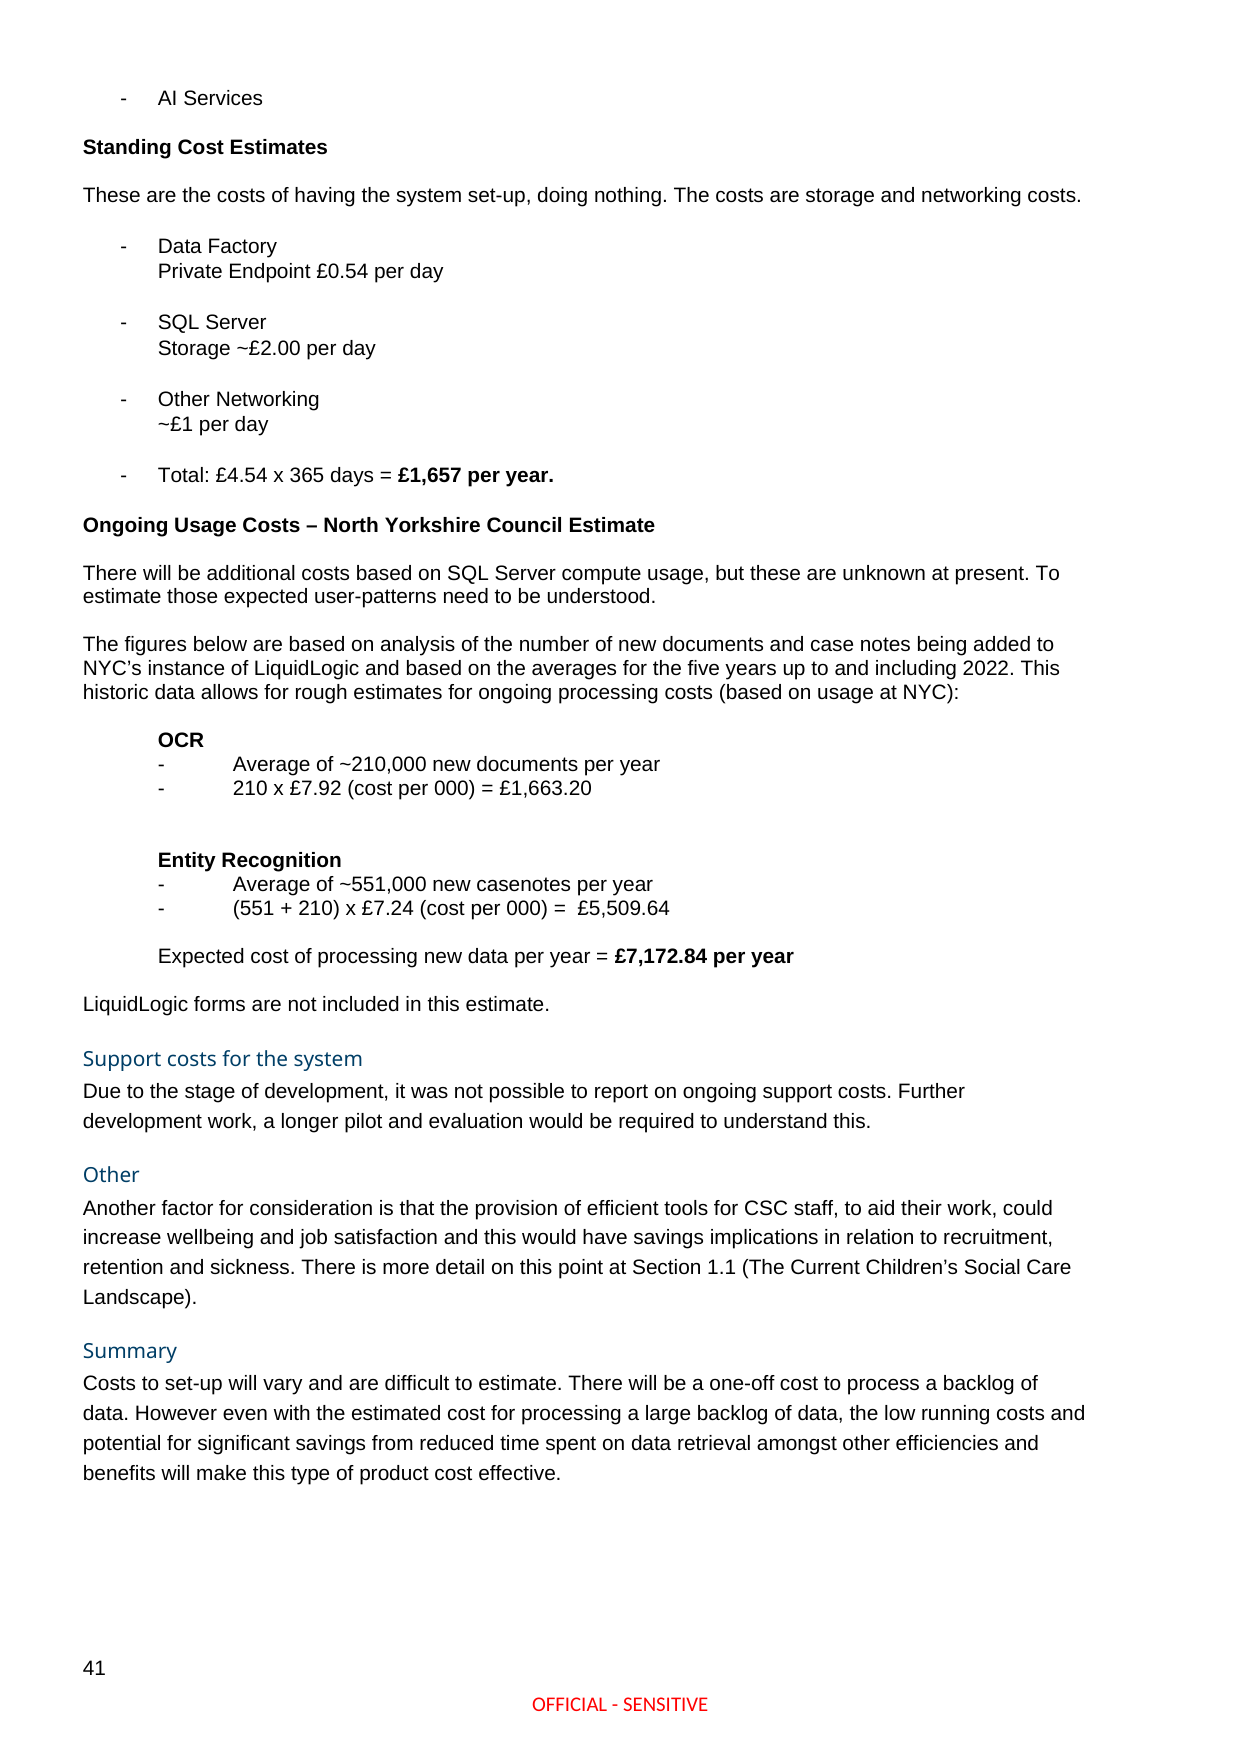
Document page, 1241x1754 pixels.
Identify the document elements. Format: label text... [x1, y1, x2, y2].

text - Average of ~551,000 new casenotes per year [158, 872, 1090, 896]
text Private Endpoint £0.54 per day [158, 259, 1090, 283]
text Another factor for consideration is that the provision of efficient tools for CSC staff, to aid their work, could increase wellbeing and job satisfaction and this would have savings implications in relation to recruitment, retention and sickness. There is more detail on this point at Section 1.1 (The Current Children’s Social Care Landscape). [83, 1195, 1090, 1309]
list Other Networking [120, 384, 1090, 412]
text These are the costs of having the system set-up, doing nothing. The costs are storage and networking costs. [83, 183, 1090, 207]
list SQL Server [120, 307, 1090, 336]
text The figures below are based on analysis of the number of new documents and case notes being added to NYC’s instance of LiquidLogic and based on the averages for the five years up to and including 2022. This historic data allows for rough estimates for ongoing processing costs (based on usage at NYC): [83, 632, 1090, 704]
text Ongoing Usage Costs – North Yorkshire Council Estimate [83, 512, 1090, 536]
text Entity Recognition [158, 848, 1090, 872]
subtitle Other [83, 1160, 1090, 1188]
list AI Services [120, 83, 1090, 111]
text OCR [158, 728, 1090, 752]
list Data Factory [120, 231, 1090, 259]
text Due to the stage of development, it was not possible to report on ongoing support costs. Further development work, a longer pilot and evaluation would be required to understand this. [83, 1079, 1090, 1133]
text Expected cost of processing new data per year = £7,172.84 per year [158, 944, 1090, 968]
subtitle Summary [83, 1336, 1090, 1364]
text Storage ~£2.00 per day [158, 336, 1090, 360]
text - 210 x £7.92 (cost per 000) = £1,663.20 [158, 776, 1090, 800]
text There will be additional costs based on SQL Server compute usage, but these are unknown at present. To estimate those expected user-patterns need to be understood. [83, 560, 1090, 608]
text ~£1 per day [158, 412, 1090, 436]
subtitle Support costs for the system [83, 1044, 1090, 1072]
text LiquidLogic forms are not included in this estimate. [83, 992, 1090, 1016]
text - Average of ~210,000 new documents per year [158, 752, 1090, 776]
list Total: £4.54 x 365 days = £1,657 per year. [120, 460, 1090, 488]
text Costs to set-up will vary and are difficult to estimate. There will be a one-off cost to process a backlog of data. However even with the estimated cost for processing a large backlog of data, the low running costs and potential for significant savings from reduced time spent on data retrieval amongst other efficiencies and benefits will make this type of product cost effective. [83, 1371, 1090, 1485]
text Standing Cost Estimates [83, 135, 1090, 159]
text - (551 + 210) x £7.24 (cost per 000) = £5,509.64 [158, 896, 1090, 920]
